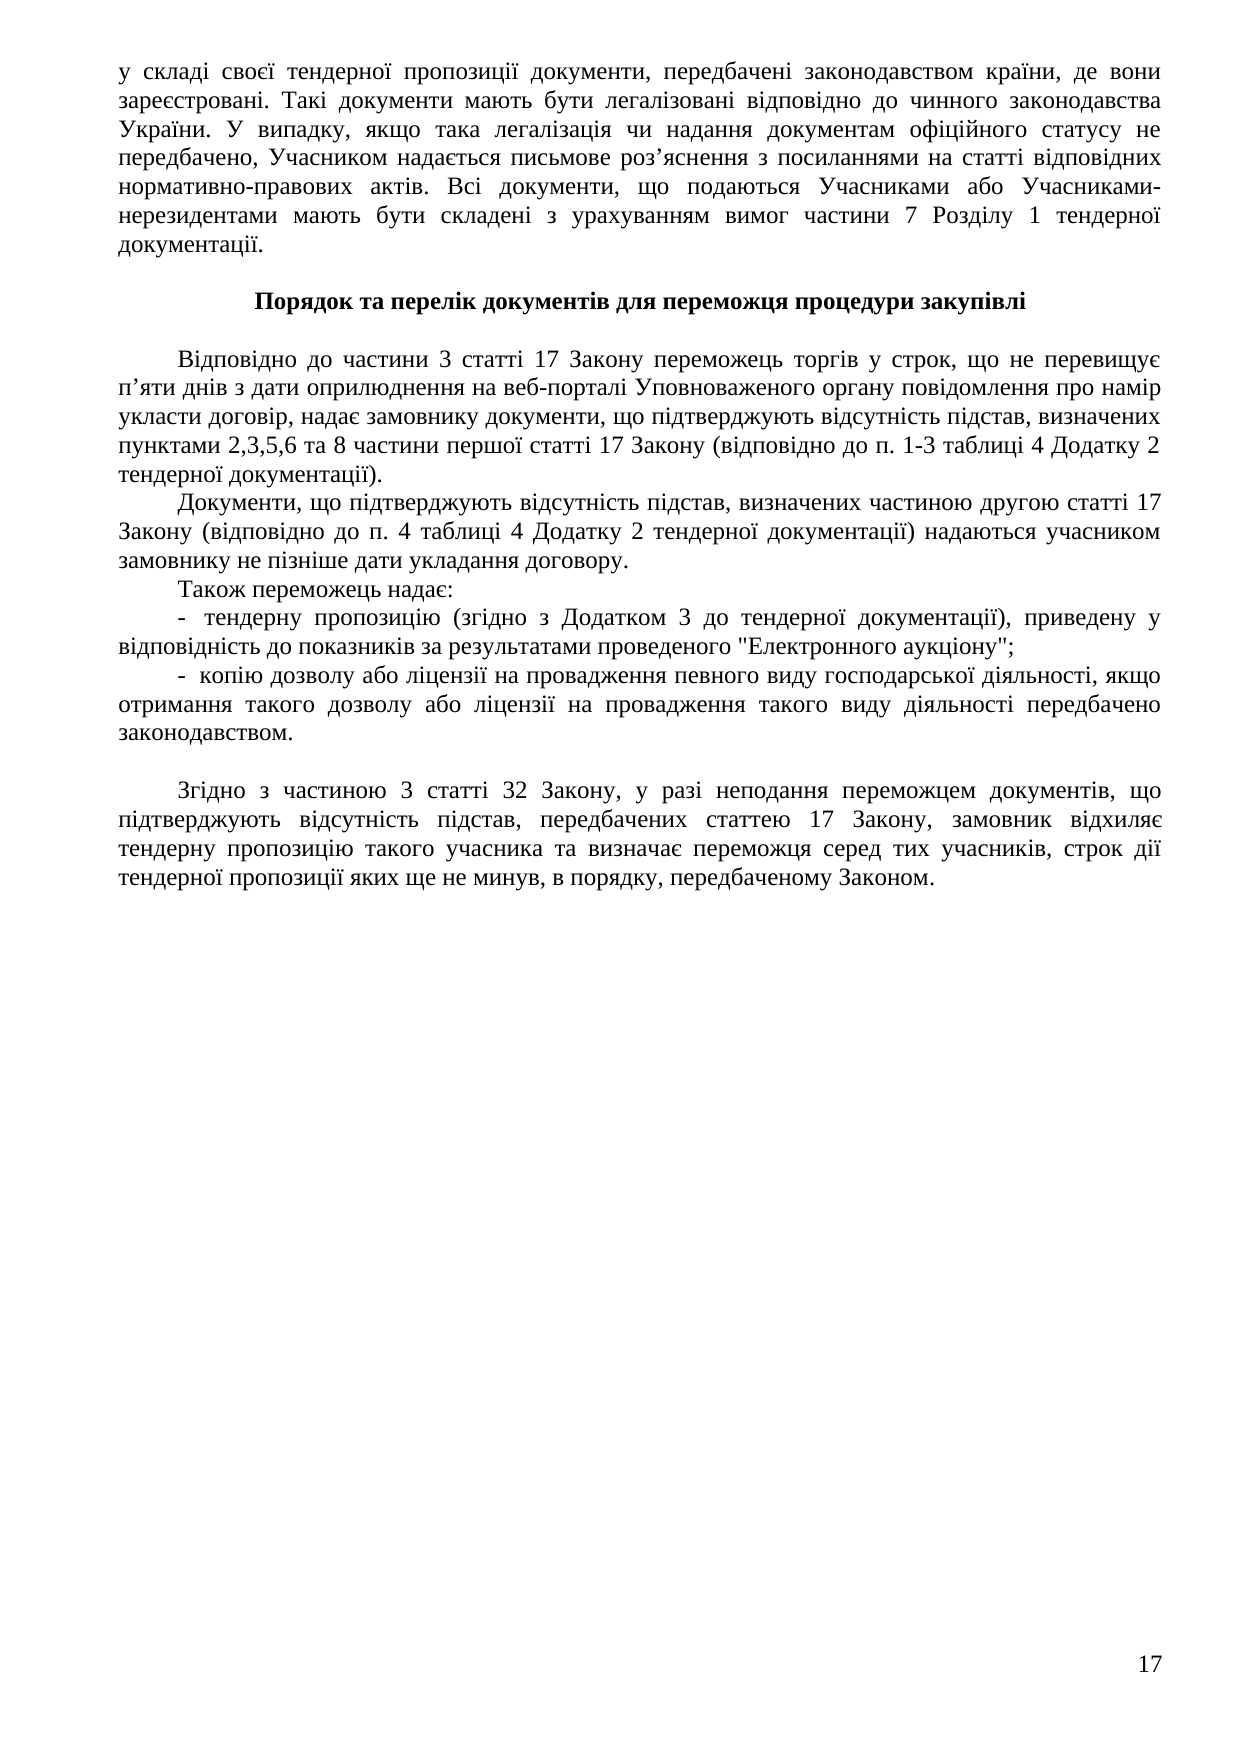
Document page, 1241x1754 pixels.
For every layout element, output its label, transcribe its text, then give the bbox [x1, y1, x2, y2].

text Також переможець надає: [118, 574, 1162, 602]
text Порядок та перелік документів для переможця процедури закупівлі [118, 286, 1162, 315]
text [118, 56, 1162, 257]
text Згідно з частиною 3 статті 32 Закону, у разі неподання переможцем документів, що підтверджують відсутність підстав, передбачених статтею 17 Закону, замовник відхиляє тендерну пропозицію такого учасника та визначає переможця серед тих учасників, строк дії тендерної пропозиції яких ще не минув, в порядку, передбаченому Законом. [118, 775, 1162, 890]
list копію дозволу або ліцензії на провадження певного виду господарської діяльності, якщо отримання такого дозволу або ліцензії на провадження такого виду діяльності передбачено законодавством. [118, 660, 1162, 746]
list тендерну пропозицію (згідно з Додатком 3 до тендерної документації), приведену у відповідність до показників за результатами проведеного "Електронного аукціону"; [118, 602, 1162, 660]
text Документи, що підтверджують відсутність підстав, визначених частиною другою статті 17 Закону (відповідно до п. 4 таблиці 4 Додатку 2 тендерної документації) надаються учасником замовнику не пізніше дати укладання договору. [118, 487, 1162, 574]
text Відповідно до частини 3 статті 17 Закону переможець торгів у строк, що не перевищує п’яти днів з дати оприлюднення на веб-порталі Уповноваженого органу повідомлення про намір укласти договір, надає замовнику документи, що підтверджують відсутність підстав, визначених пунктами 2,3,5,6 та 8 частини першої статті 17 Закону (відповідно до п. 1-3 таблиці 4 Додатку 2 тендерної документації). [118, 344, 1162, 487]
